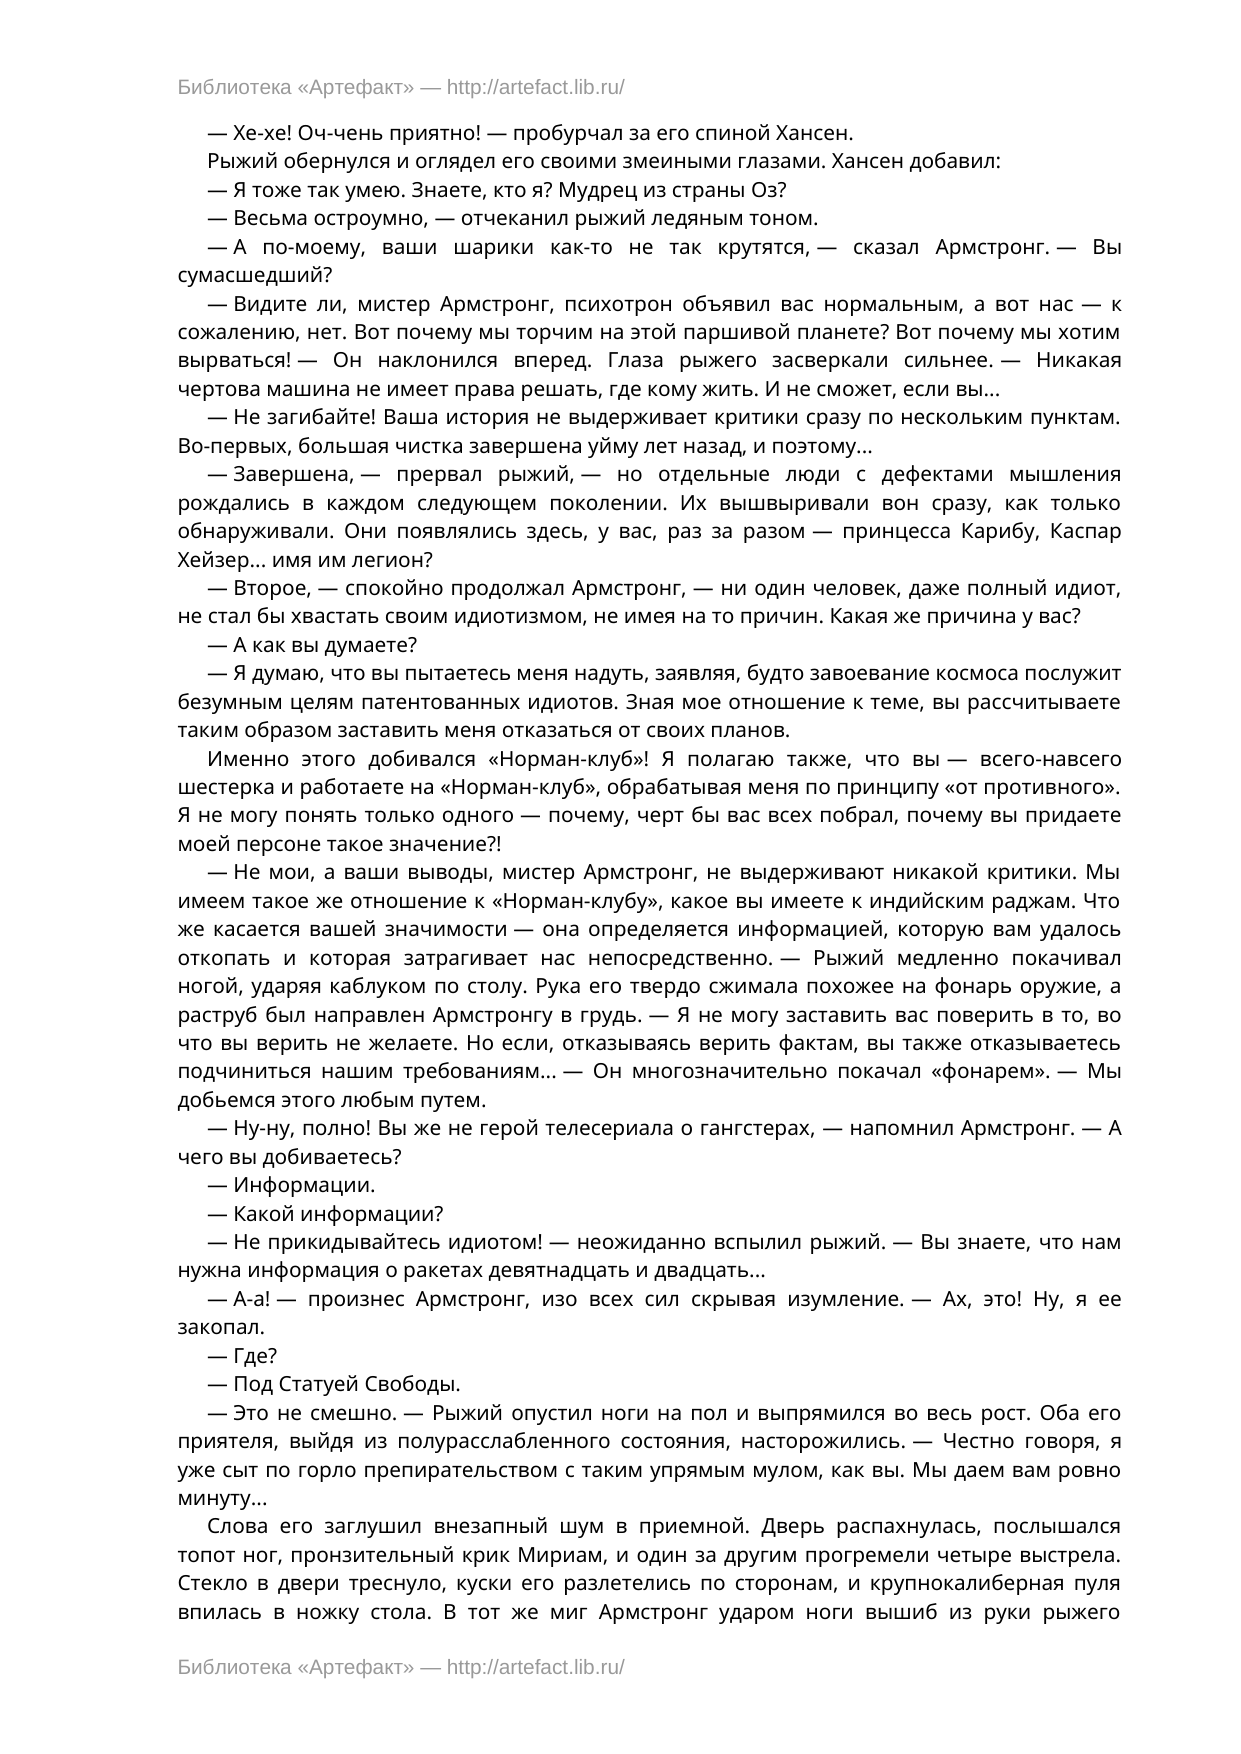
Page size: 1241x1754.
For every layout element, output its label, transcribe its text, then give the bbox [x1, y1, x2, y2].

text — Я думаю, что вы пытаетесь меня надуть, заявляя, будто завоевание космоса послужит безумным целям патентованных идиотов. Зная мое отношение к теме, вы рассчитываете таким образом заставить меня отказаться от своих планов. [177, 658, 1122, 744]
text — Ну-ну, полно! Вы же не герой телесериала о гангстерах, — напомнил Армстронг. — А чего вы добиваетесь? [177, 1113, 1122, 1170]
text — Не прикидывайтесь идиотом! — неожиданно вспылил рыжий. — Вы знаете, что нам нужна информация о ракетах девятнадцать и двадцать... [177, 1227, 1122, 1284]
text — А по-моему, ваши шарики как-то не так крутятся, — сказал Армстронг. — Вы сумасшедший? [177, 232, 1122, 289]
text — А-а! — произнес Армстронг, изо всех сил скрывая изумление. — Ах, это! Ну, я ее закопал. [177, 1284, 1122, 1341]
text — Видите ли, мистер Армстронг, психотрон объявил вас нормальным, а вот нас — к сожалению, нет. Вот почему мы торчим на этой паршивой планете? Вот почему мы хотим вырваться! — Он наклонился вперед. Глаза рыжего засверкали сильнее. — Никакая чертова машина не имеет права решать, где кому жить. И не сможет, если вы... [177, 289, 1122, 402]
text — Хе-хе! Оч-чень приятно! — пробурчал за его спиной Хансен. [177, 118, 1122, 147]
text — Я тоже так умею. Знаете, кто я? Мудрец из страны Оз? [177, 175, 1122, 203]
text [177, 1512, 1122, 1625]
text — Завершена, — прервал рыжий, — но отдельные люди с дефектами мышления рождались в каждом следующем поколении. Их вышвыривали вон сразу, как только обнаруживали. Они появлялись здесь, у вас, раз за разом — принцесса Карибу, Каспар Хейзер... имя им легион? [177, 459, 1122, 573]
text — Не мои, а ваши выводы, мистер Армстронг, не выдерживают никакой критики. Мы имеем такое же отношение к «Норман-клубу», какое вы имеете к индийским раджам. Что же касается вашей значимости — она определяется информацией, которую вам удалось откопать и которая затрагивает нас непосредственно. — Рыжий медленно покачивал ногой, ударяя каблуком по столу. Рука его твердо сжимала похожее на фонарь оружие, а раструб был направлен Армстронгу в грудь. — Я не могу заставить вас поверить в то, во что вы верить не желаете. Но если, отказываясь верить фактам, вы также отказываетесь подчиниться нашим требованиям... — Он многозначительно покачал «фонарем». — Мы добьемся этого любым путем. [177, 857, 1122, 1113]
text Именно этого добивался «Норман-клуб»! Я полагаю также, что вы — всего-навсего шестерка и работаете на «Норман-клуб», обрабатывая меня по принципу «от противного». Я не могу понять только одного — почему, черт бы вас всех побрал, почему вы придаете моей персоне такое значение?! [177, 744, 1122, 857]
text Рыжий обернулся и оглядел его своими змеиными глазами. Хансен добавил: [177, 147, 1122, 175]
text — Под Статуей Свободы. [177, 1369, 1122, 1398]
text — Где? [177, 1341, 1122, 1369]
text — Не загибайте! Ваша история не выдерживает критики сразу по нескольким пунктам. Во-первых, большая чистка завершена уйму лет назад, и поэтому... [177, 402, 1122, 459]
text — А как вы думаете? [177, 630, 1122, 658]
text — Это не смешно. — Рыжий опустил ноги на пол и выпрямился во весь рост. Оба его приятеля, выйдя из полурасслабленного состояния, насторожились. — Честно говоря, я уже сыт по горло препирательством с таким упрямым мулом, как вы. Мы даем вам ровно минуту... [177, 1398, 1122, 1512]
text — Какой информации? [177, 1199, 1122, 1227]
text — Весьма остроумно, — отчеканил рыжий ледяным тоном. [177, 203, 1122, 232]
text — Второе, — спокойно продолжал Армстронг, — ни один человек, даже полный идиот, не стал бы хвастать своим идиотизмом, не имея на то причин. Какая же причина у вас? [177, 573, 1122, 630]
text — Информации. [177, 1170, 1122, 1199]
